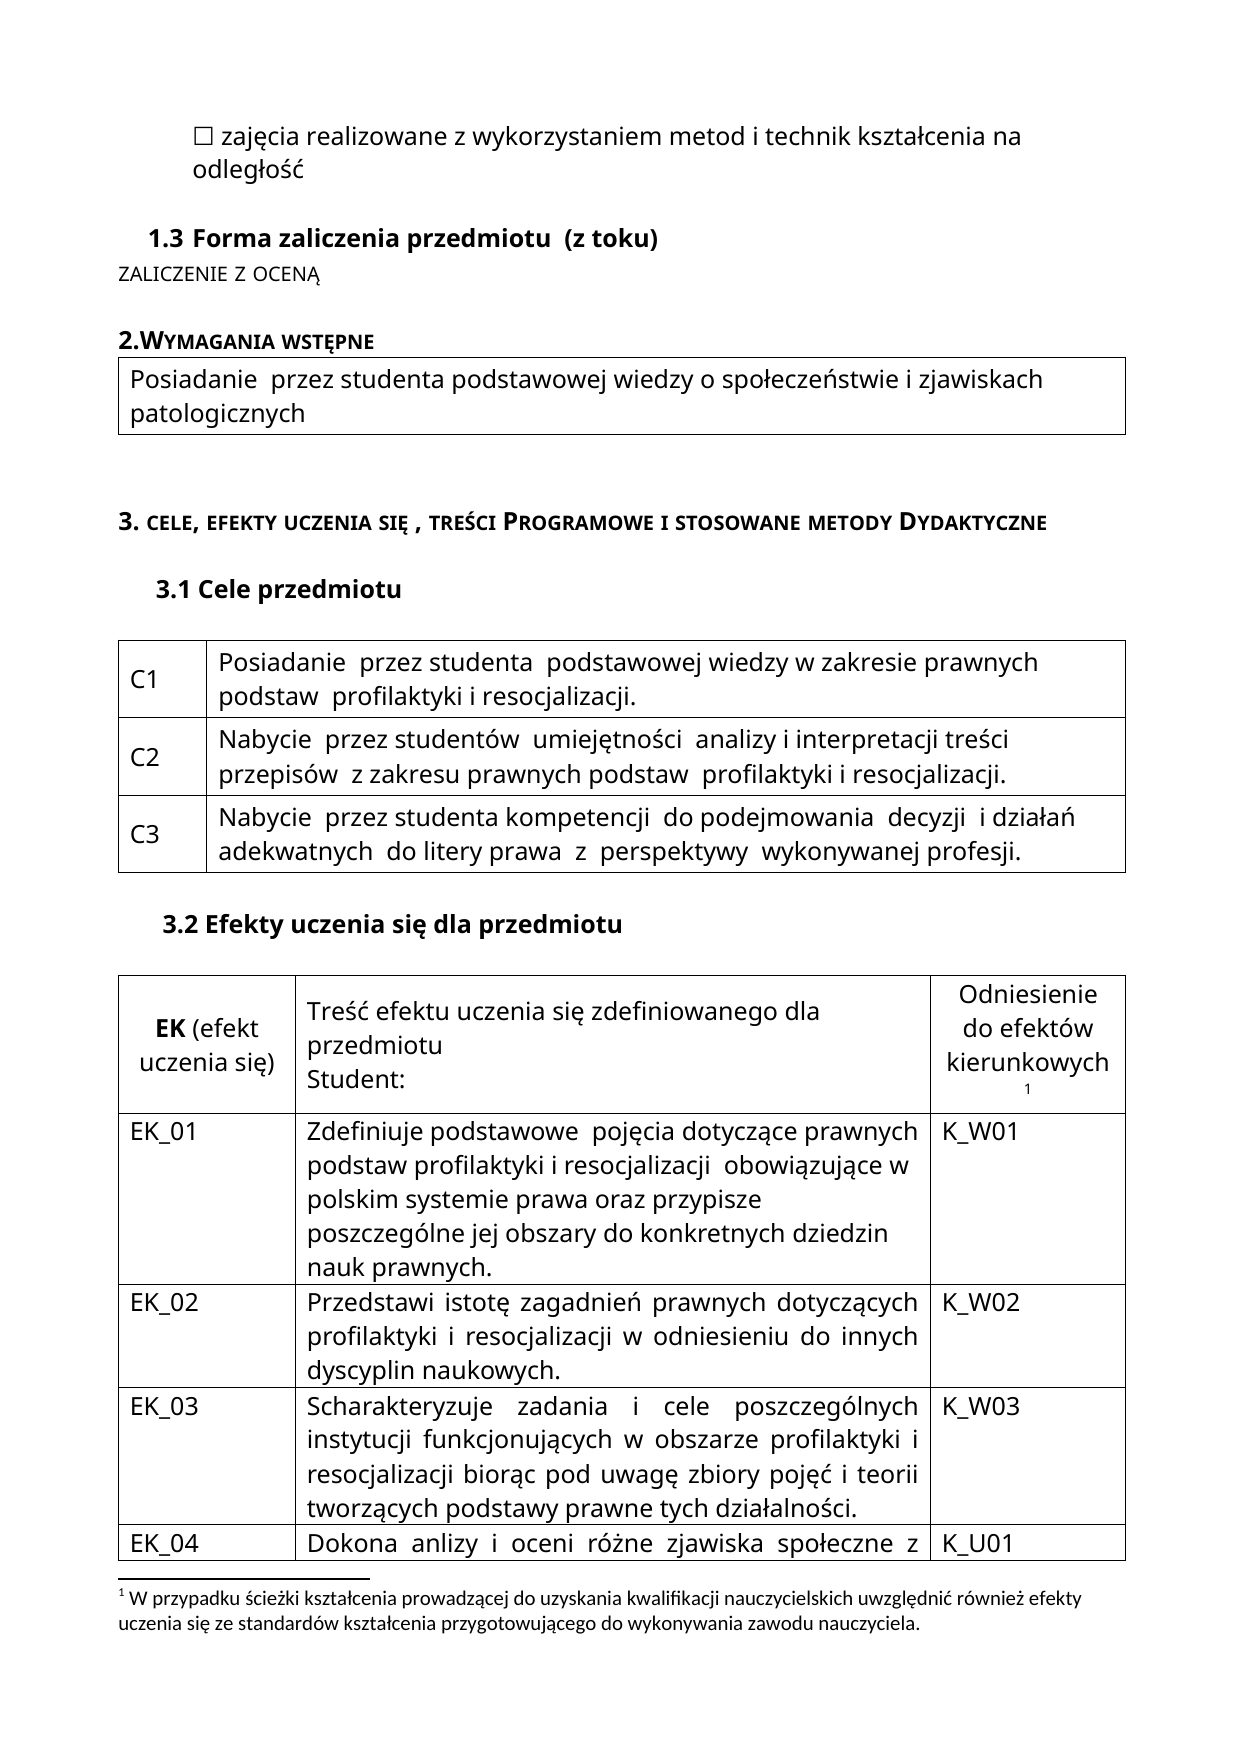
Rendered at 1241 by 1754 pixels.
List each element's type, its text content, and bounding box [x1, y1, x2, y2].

table_cell K_W01 [931, 1114, 1125, 1284]
table_cell Zdefiniuje podstawowe pojęcia dotyczące prawnych podstaw profilaktyki i resocjalizacji obowiązujące w polskim systemie prawa oraz przypisze poszczególne jej obszary do konkretnych dziedzin nauk prawnych. [296, 1114, 930, 1284]
table_cell C3 [119, 796, 206, 872]
table_header Posiadanie przez studenta podstawowej wiedzy w zakresie prawnych podstaw profilaktyki i resocjalizacji. [207, 641, 1125, 717]
table_header Treść efektu uczenia się zdefiniowanego dla przedmiotu Student: [296, 976, 930, 1112]
text 3.1 Cele przedmiotu [156, 571, 1122, 605]
table_cell C2 [119, 718, 206, 794]
text 3. cele, efekty uczenia się , treści Programowe i stosowane metody Dydaktyczne [118, 503, 1122, 537]
table_header Odniesienie do efektów kierunkowych [931, 976, 1125, 1112]
table_header C1 [119, 641, 206, 717]
table_cell EK_01 [119, 1114, 295, 1284]
table_cell EK_03 [119, 1388, 295, 1524]
text 3.2 Efekty uczenia się dla przedmiotu [162, 907, 1122, 941]
text ☐ zajęcia realizowane z wykorzystaniem metod i technik kształcenia na odległość [192, 118, 1122, 186]
table_cell Przedstawi istotę zagadnień prawnych dotyczących profilaktyki i resocjalizacji w odniesieniu do innych dyscyplin naukowych. [296, 1285, 930, 1387]
text 1.3 Forma zaliczenia przedmiotu (z toku) [148, 220, 1122, 254]
table_cell Nabycie przez studentów umiejętności analizy i interpretacji treści przepisów z zakresu prawnych podstaw profilaktyki i resocjalizacji. [207, 718, 1125, 794]
table_cell EK_02 [119, 1285, 295, 1387]
table_cell K_W03 [931, 1388, 1125, 1524]
text 2.Wymagania wstępne [118, 322, 1122, 357]
text zaliczenie z oceną [118, 254, 1122, 288]
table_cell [296, 1525, 930, 1559]
table_header Posiadanie przez studenta podstawowej wiedzy o społeczeństwie i zjawiskach patologicznych [119, 358, 1125, 434]
table_cell Scharakteryzuje zadania i cele poszczególnych instytucji funkcjonujących w obszarze profilaktyki i resocjalizacji biorąc pod uwagę zbiory pojęć i teorii tworzących podstawy prawne tych działalności. [296, 1388, 930, 1524]
table_cell K_U01 [931, 1525, 1125, 1559]
table_cell EK_04 [119, 1525, 295, 1559]
table_cell K_W02 [931, 1285, 1125, 1387]
table_header EK (efekt uczenia się) [119, 976, 295, 1112]
table_cell Nabycie przez studenta kompetencji do podejmowania decyzji i działań adekwatnych do litery prawa z perspektywy wykonywanej profesji. [207, 796, 1125, 872]
